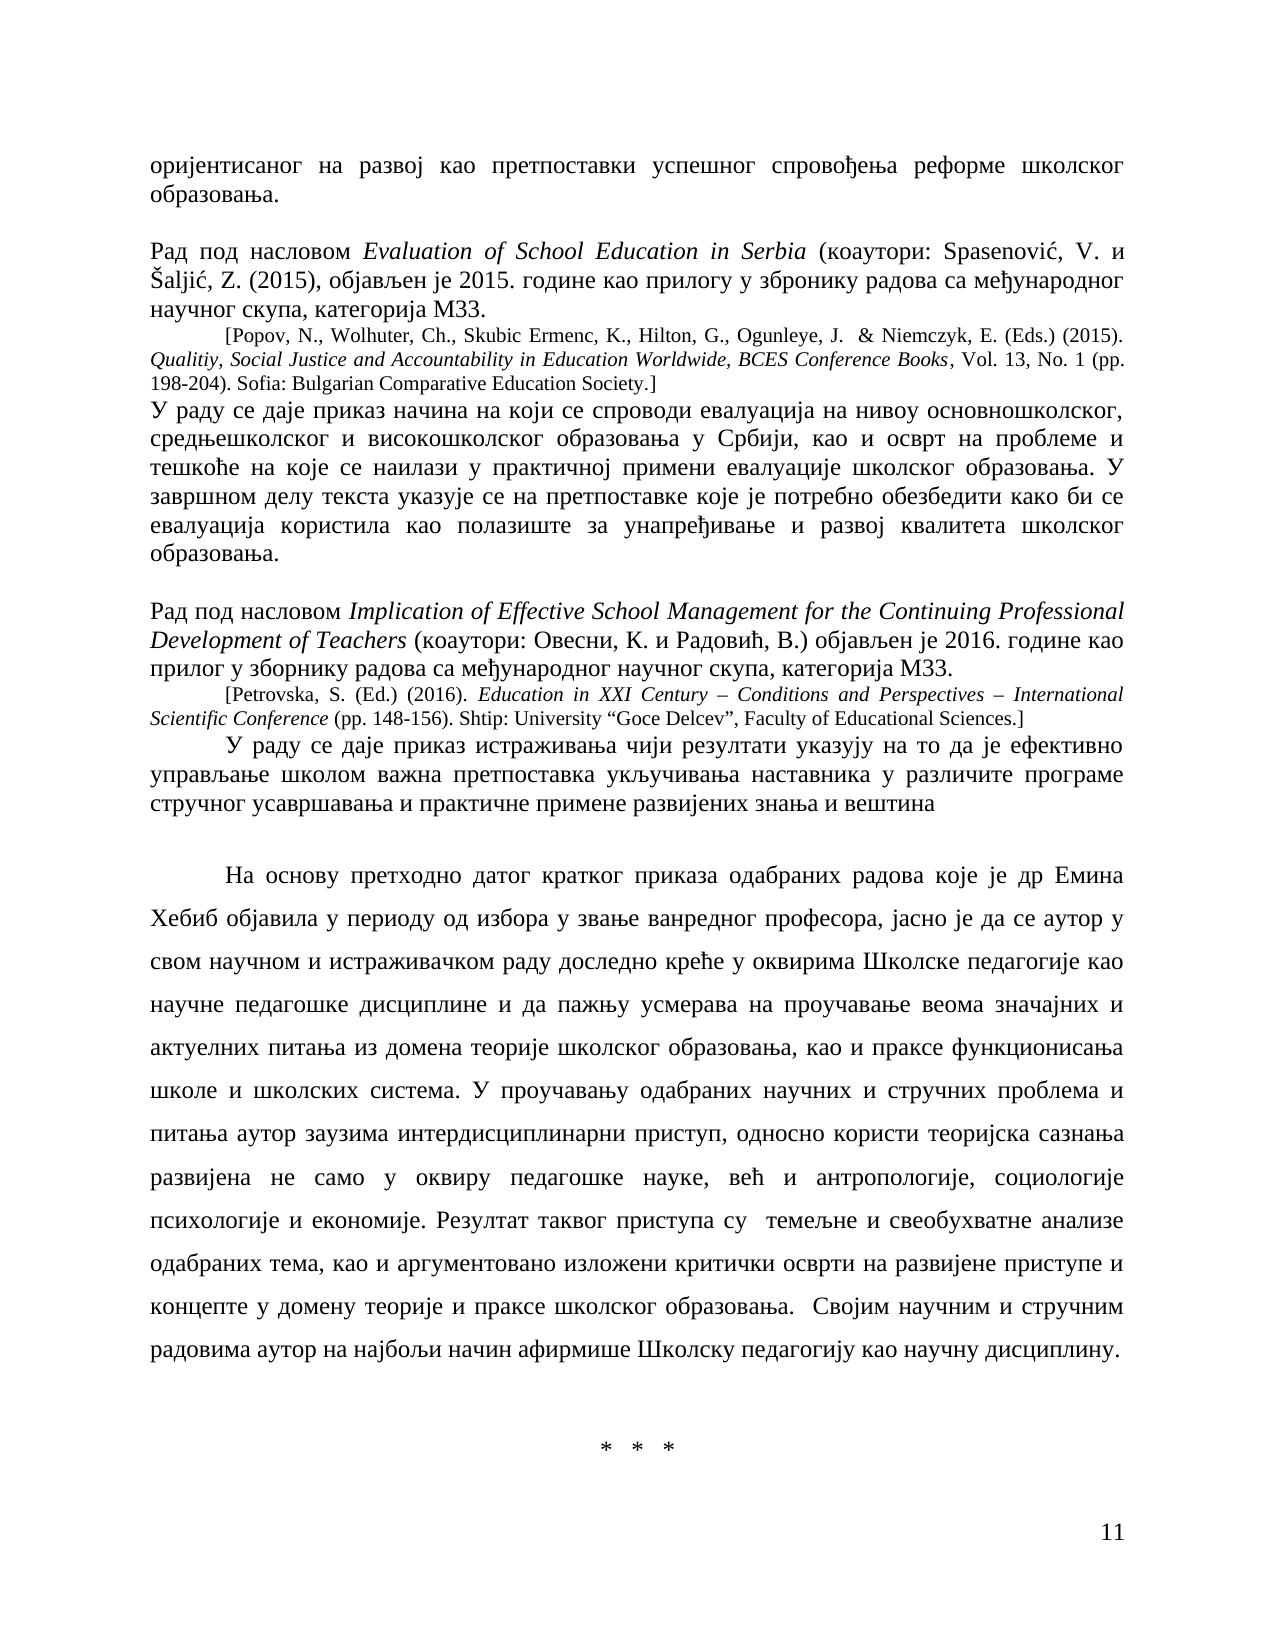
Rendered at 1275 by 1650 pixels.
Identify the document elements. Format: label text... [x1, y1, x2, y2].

text Рад под насловом Implication of Effective School Management for the Continuing Professional Development of Teachers (коаутори: Овесни, К. и Радовић, В.) објављен је 2016. године као прилог у зборнику радова са међународног научног скупа, категорија М33. [150, 596, 1125, 682]
text У раду се даје приказ начина на који се спроводи евалуација на нивоу основношколског, средњешколског и високошколског образовања у Србији, као и осврт на проблеме и тешкоће на које се наилази у практичној примени евалуације школског образовања. У завршном делу текста указује се на претпоставке које је потребно обезбедити како би се евалуација користила као полазиште за унапређивање и развој квалитета школског образовања. [150, 395, 1125, 567]
text У раду се даје приказ истраживања чији резултати указују на то да је ефективно управљање школом важна претпоставка укључивања наставника у различите програме стручног усавршавања и практичне примене развијених знања и вештина [150, 730, 1125, 817]
text [Popov, N., Wolhuter, Ch., Skubic Ermenc, K., Hilton, G., Ogunleye, J. & Niemczyk, E. (Eds.) (2015). Qualitiy, Social Justice and Accountability in Education Worldwide, BCES Conference Books, Vol. 13, No. 1 (pp. 198-204). Sofia: Bulgarian Comparative Education Society.] [150, 322, 1125, 395]
text [Petrovska, S. (Ed.) (2016). Education in XXI Century – Conditions and Perspectives – International Scientific Conference (pp. 148-156). Shtip: University “Goce Delcev”, Faculty of Educational Sciences.] [150, 682, 1125, 730]
text На основу претходно датог кратког приказа одабраних радова које је др Емина Хебиб објавила у периоду од избора у звање ванредног професора, јасно је да се аутор у свом научном и истраживачком раду доследно креће у оквирима Школске педагогије као научне педагошке дисциплине и да пажњу усмерава на проучавање веома значајних и актуелних питања из домена теорије школског образовања, као и праксе функционисања школе и школских система. У проучавању одабраних научних и стручних проблема и питања аутор заузима интердисциплинарни приступ, односно користи теоријска сазнања развијена не само у оквиру педагошке науке, већ и антропологије, социологије психологије и економије. Резултат таквог приступа су темељне и свеобухватне анализе одабраних тема, као и аргументовано изложени критички осврти на развијене приступе и концепте у домену теорије и праксе школског образовања. Својим научним и стручним радовима аутор на најбољи начин афирмише Школску педагогију као научну дисциплину. [150, 860, 1125, 1363]
text * * * [150, 1435, 1125, 1463]
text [150, 150, 1125, 207]
text Рад под насловом Evaluation of School Education in Serbia (коаутори: Spasenović, V. и Šaljić, Z. (2015), објављен је 2015. године као прилогу у збронику радова са међународног научног скупа, категорија М33. [150, 236, 1125, 322]
